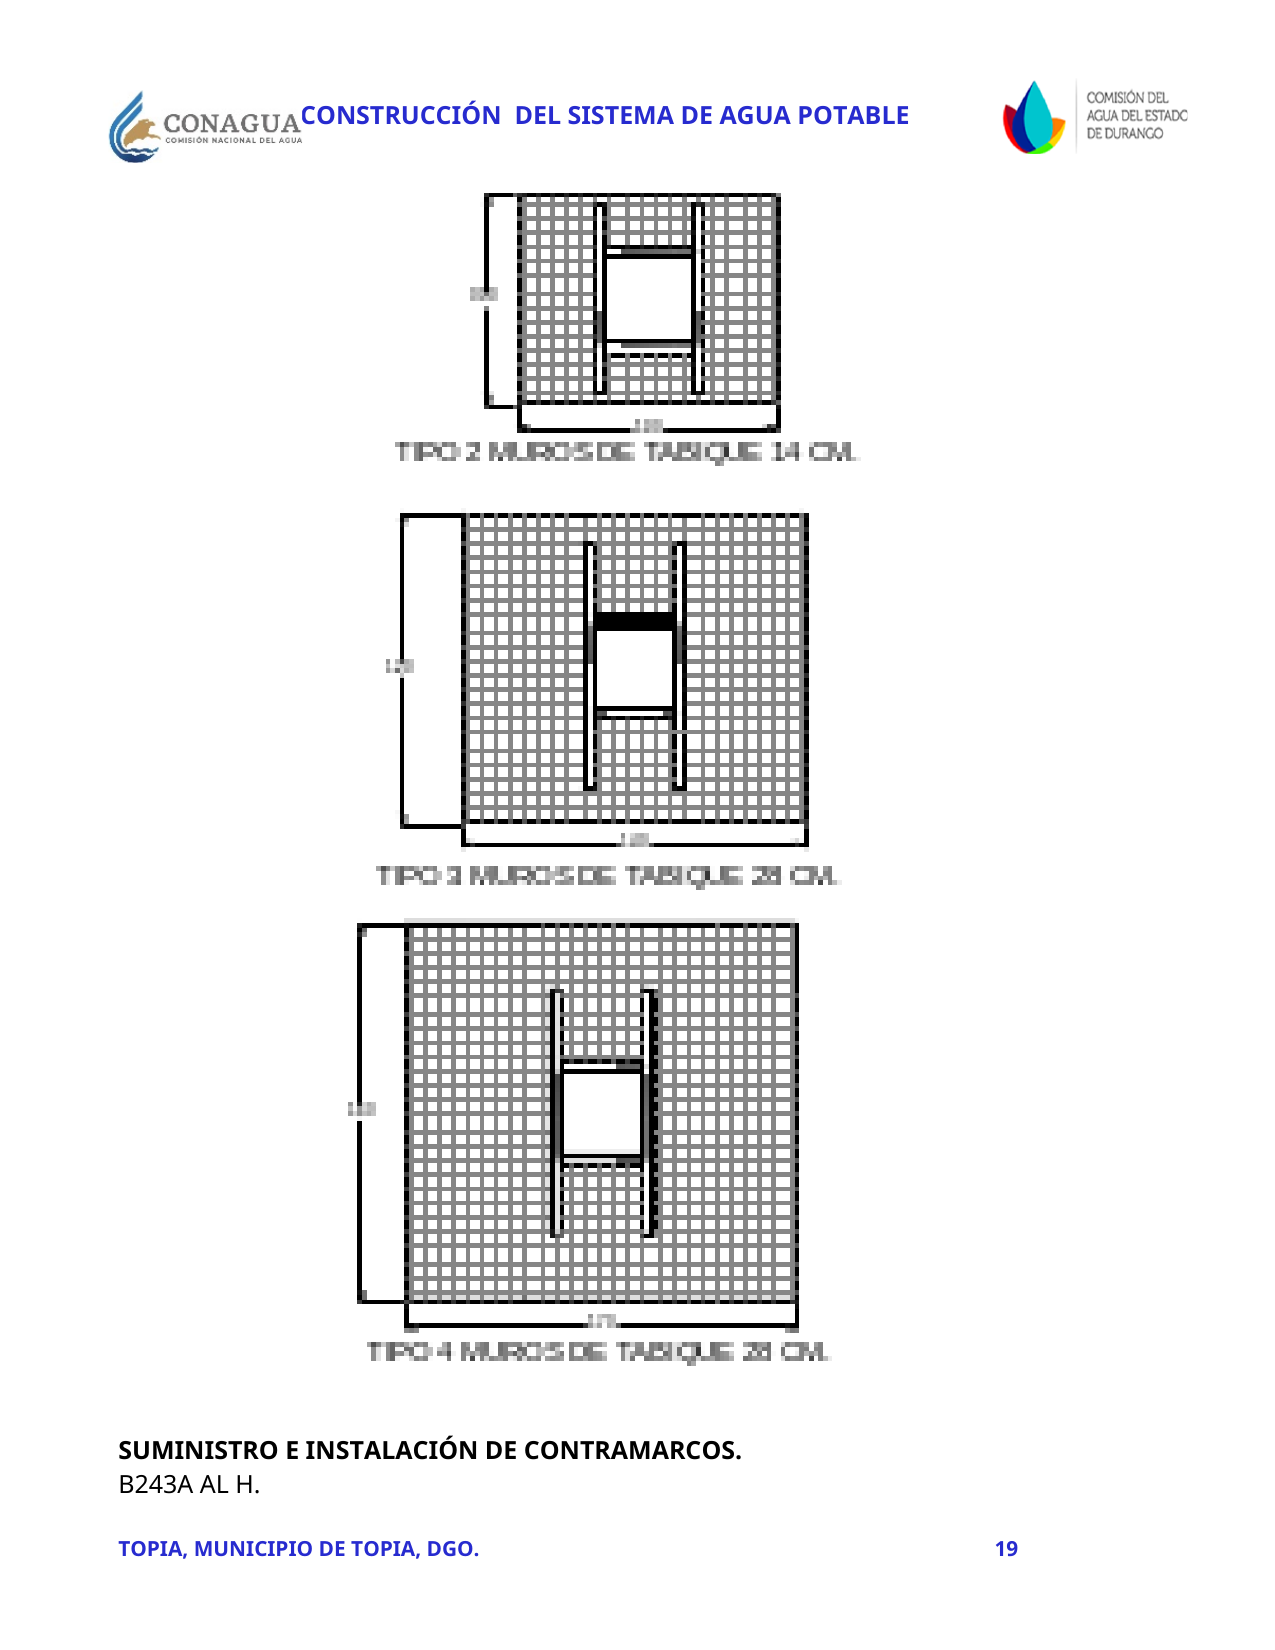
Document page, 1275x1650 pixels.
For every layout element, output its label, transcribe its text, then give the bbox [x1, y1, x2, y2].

text B243A AL H. [118, 1467, 1157, 1501]
picture [1000, 78, 1191, 157]
text SUMINISTRO E INSTALACIÓN DE CONTRAMARCOS. [118, 1432, 1157, 1467]
picture [108, 90, 303, 165]
